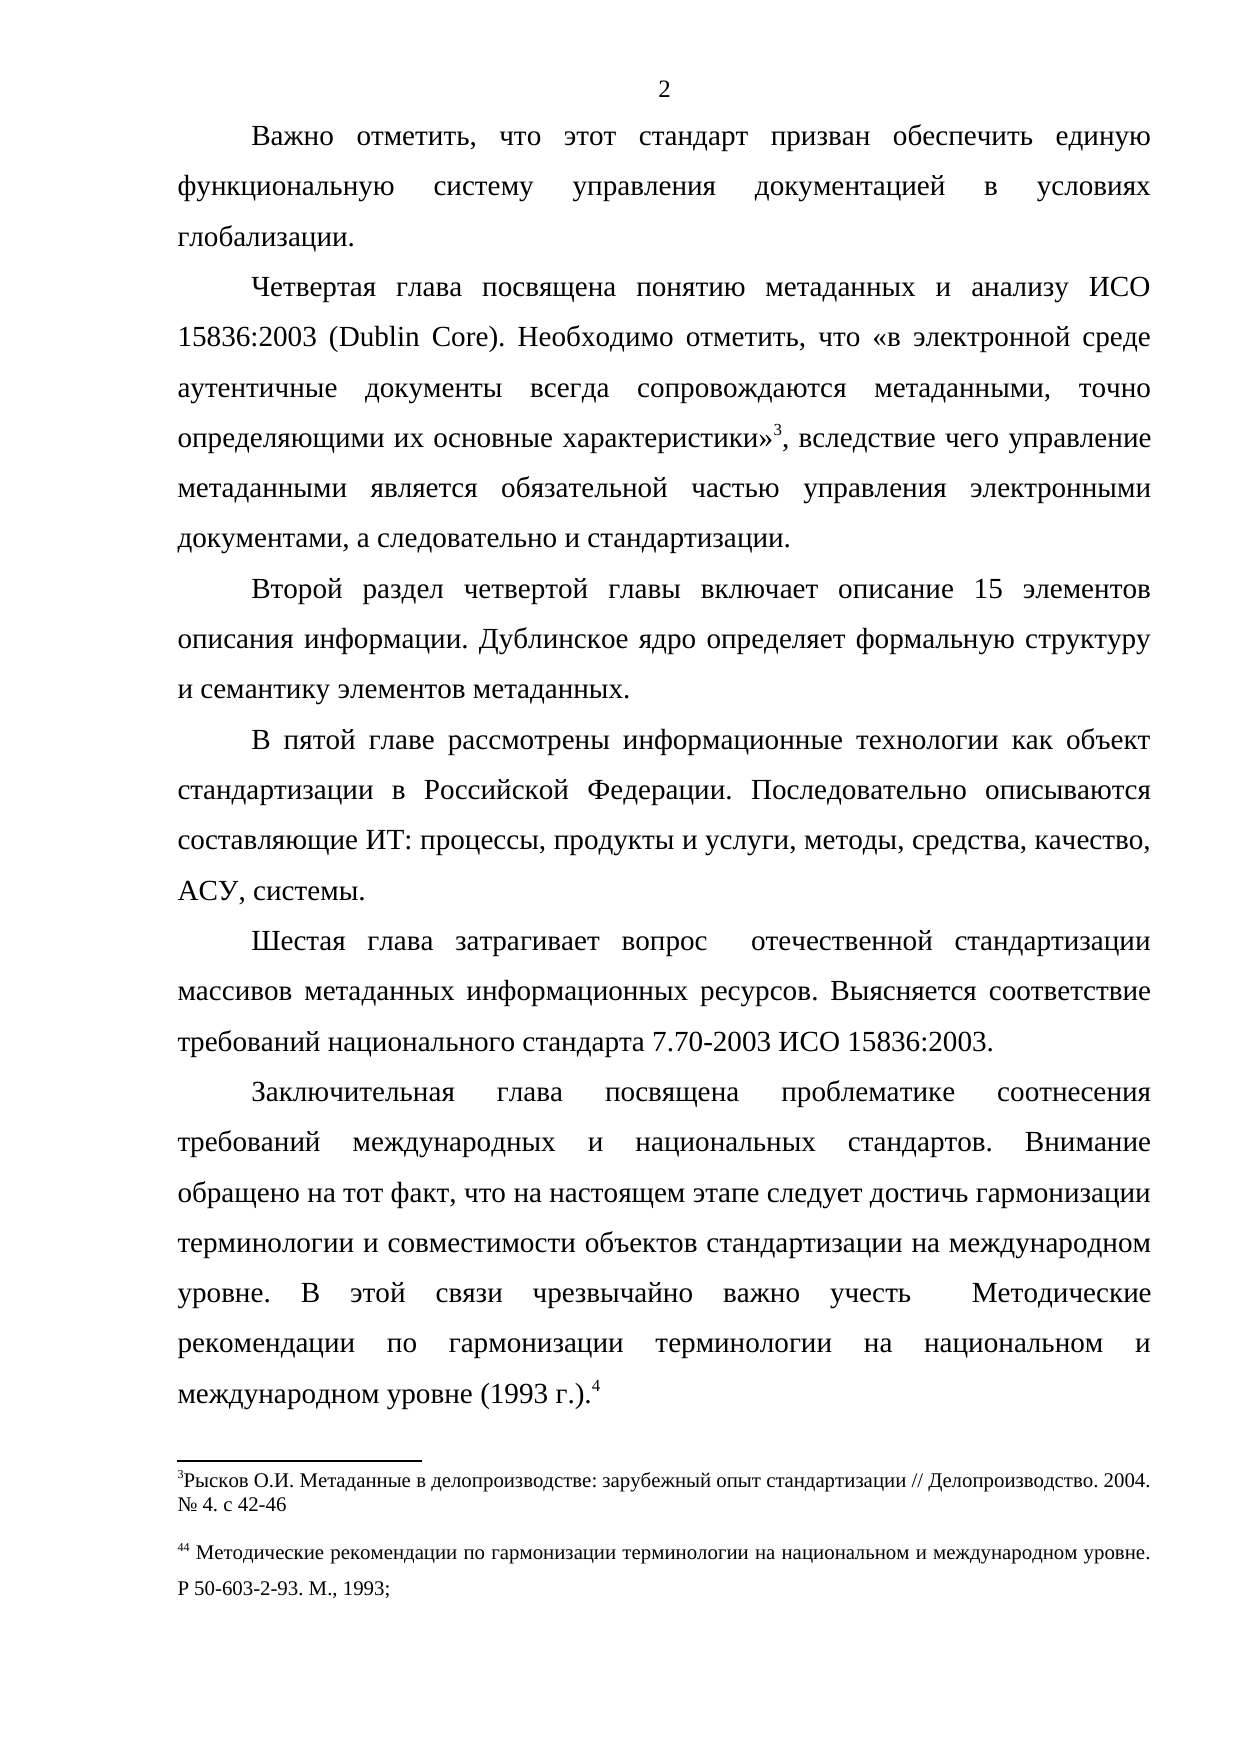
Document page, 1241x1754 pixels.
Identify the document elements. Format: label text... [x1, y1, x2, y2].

text Четвертая глава посвящена понятию метаданных и анализу ИСО 15836:2003 (Dublin Core). Необходимо отметить, что «в электронной среде аутентичные документы всегда сопровождаются метаданными, точно определяющими их основные характеристики», вследствие чего управление метаданными является обязательной частью управления электронными документами, а следовательно и стандартизации. [177, 269, 1152, 554]
text Шестая глава затрагивает вопрос отечественной стандартизации массивов метаданных информационных ресурсов. Выясняется соответствие требований национального стандарта 7.70-2003 ИСО 15836:2003. [177, 923, 1152, 1057]
text Второй раздел четвертой главы включает описание 15 элементов описания информации. Дублинское ядро определяет формальную структуру и семантику элементов метаданных. [177, 571, 1152, 705]
text Заключительная глава посвящена проблематике соотнесения требований международных и национальных стандартов. Внимание обращено на тот факт, что на настоящем этапе следует достичь гармонизации терминологии и совместимости объектов стандартизации на международном уровне. В этой связи чрезвычайно важно учесть Методические рекомендации по гармонизации терминологии на национальном и международном уровне (1993 г.). [177, 1074, 1152, 1409]
text В пятой главе рассмотрены информационные технологии как объект стандартизации в Российской Федерации. Последовательно описываются составляющие ИТ: процессы, продукты и услуги, методы, средства, качество, АСУ, системы. [177, 722, 1152, 906]
text Важно отметить, что этот стандарт призван обеспечить единую функциональную систему управления документацией в условиях глобализации. [177, 118, 1152, 252]
